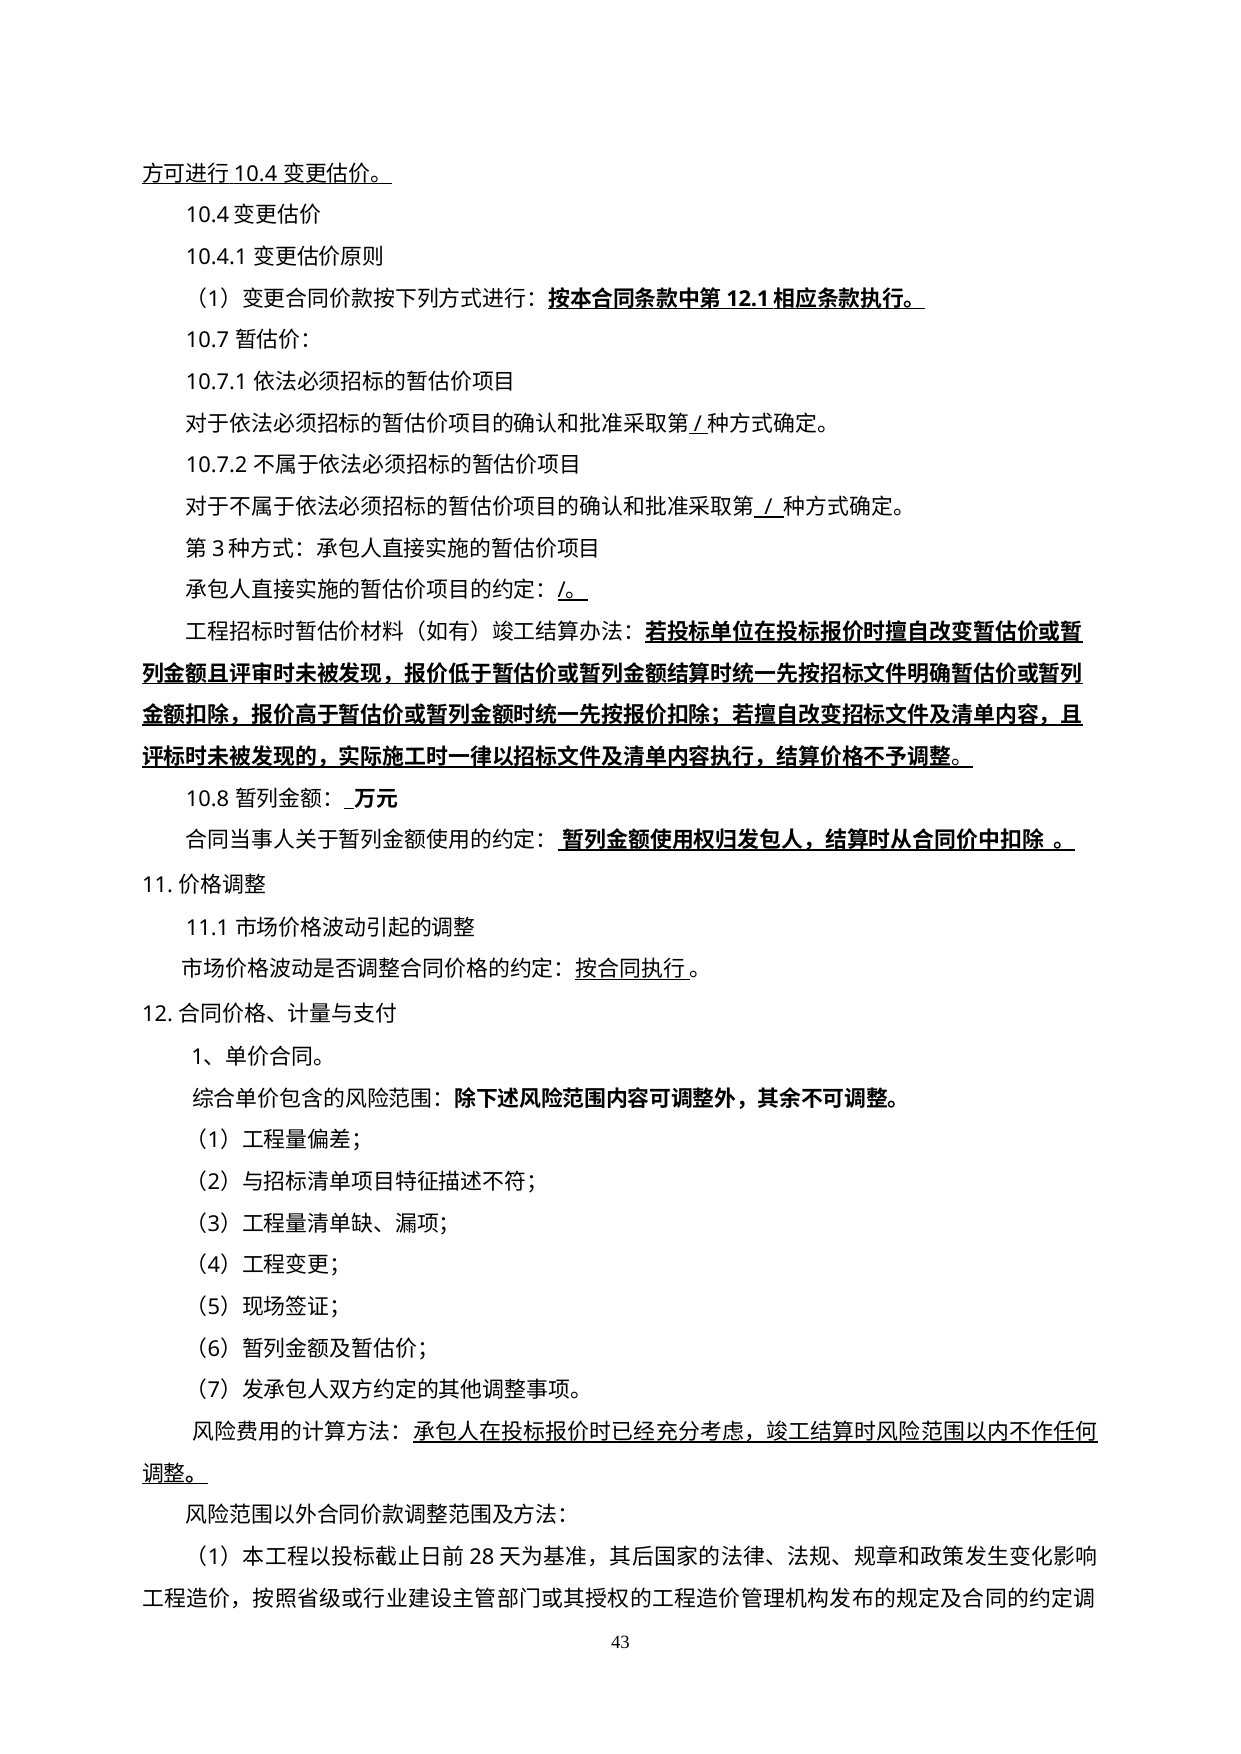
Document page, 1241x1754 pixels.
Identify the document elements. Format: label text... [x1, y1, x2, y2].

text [142, 1531, 1098, 1614]
text 市场价格波动是否调整合同价格的约定：按合同执行 。 [142, 943, 1098, 985]
text （1）变更合同价款按下列方式进行：按本合同条款中第12.1相应条款执行。 [142, 273, 1098, 314]
text 10.4.1 变更估价原则 [142, 231, 1098, 273]
text 综合单价包含的风险范围：除下述风险范围内容可调整外，其余不可调整。 [142, 1073, 1098, 1114]
text （3）工程量清单缺、漏项； [142, 1198, 1098, 1239]
text 10.7.2 不属于依法必须招标的暂估价项目 [142, 439, 1098, 481]
text 合同当事人关于暂列金额使用的约定： 暂列金额使用权归发包人，结算时从合同价中扣除 。 [142, 814, 1098, 856]
text 11.1 市场价格波动引起的调整 [142, 902, 1098, 943]
text （1）工程量偏差； [142, 1114, 1098, 1156]
text （5）现场签证； [142, 1281, 1098, 1323]
text 承包人直接实施的暂估价项目的约定：/。 [142, 564, 1098, 606]
text （2）与招标清单项目特征描述不符； [142, 1156, 1098, 1198]
text 11. 价格调整 [142, 856, 1098, 902]
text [142, 148, 1098, 189]
text （6）暂列金额及暂估价； [142, 1323, 1098, 1364]
text 1、单价合同。 [142, 1031, 1098, 1073]
text 10.7.1 依法必须招标的暂估价项目 [142, 356, 1098, 398]
text 12. 合同价格、计量与支付 [142, 985, 1098, 1031]
text （4）工程变更； [142, 1239, 1098, 1281]
text 风险范围以外合同价款调整范围及方法： [142, 1489, 1098, 1531]
text 对于依法必须招标的暂估价项目的确认和批准采取第 / 种方式确定。 [142, 398, 1098, 439]
text 10.7 暂估价： [142, 314, 1098, 356]
text 风险费用的计算方法：承包人在投标报价时已经充分考虑，竣工结算时风险范围以内不作任何调整。 [142, 1406, 1098, 1489]
text 第3种方式：承包人直接实施的暂估价项目 [142, 523, 1098, 564]
text 工程招标时暂估价材料（如有）竣工结算办法：若投标单位在投标报价时擅自改变暂估价或暂列金额且评审时未被发现，报价低于暂估价或暂列金额结算时统一先按招标文件明确暂估价或暂列金额扣除，报价高于暂估价或暂列金额时统一先按报价扣除；若擅自改变招标文件及清单内容，且评标时未被发现的，实际施工时一律以招标文件及清单内容执行，结算价格不予调整。 [142, 606, 1098, 773]
text 10.8 暂列金额： 万元 [142, 773, 1098, 814]
text 对于不属于依法必须招标的暂估价项目的确认和批准采取第 / 种方式确定。 [142, 481, 1098, 523]
text （7）发承包人双方约定的其他调整事项。 [142, 1364, 1098, 1406]
text 10.4变更估价 [142, 189, 1098, 231]
